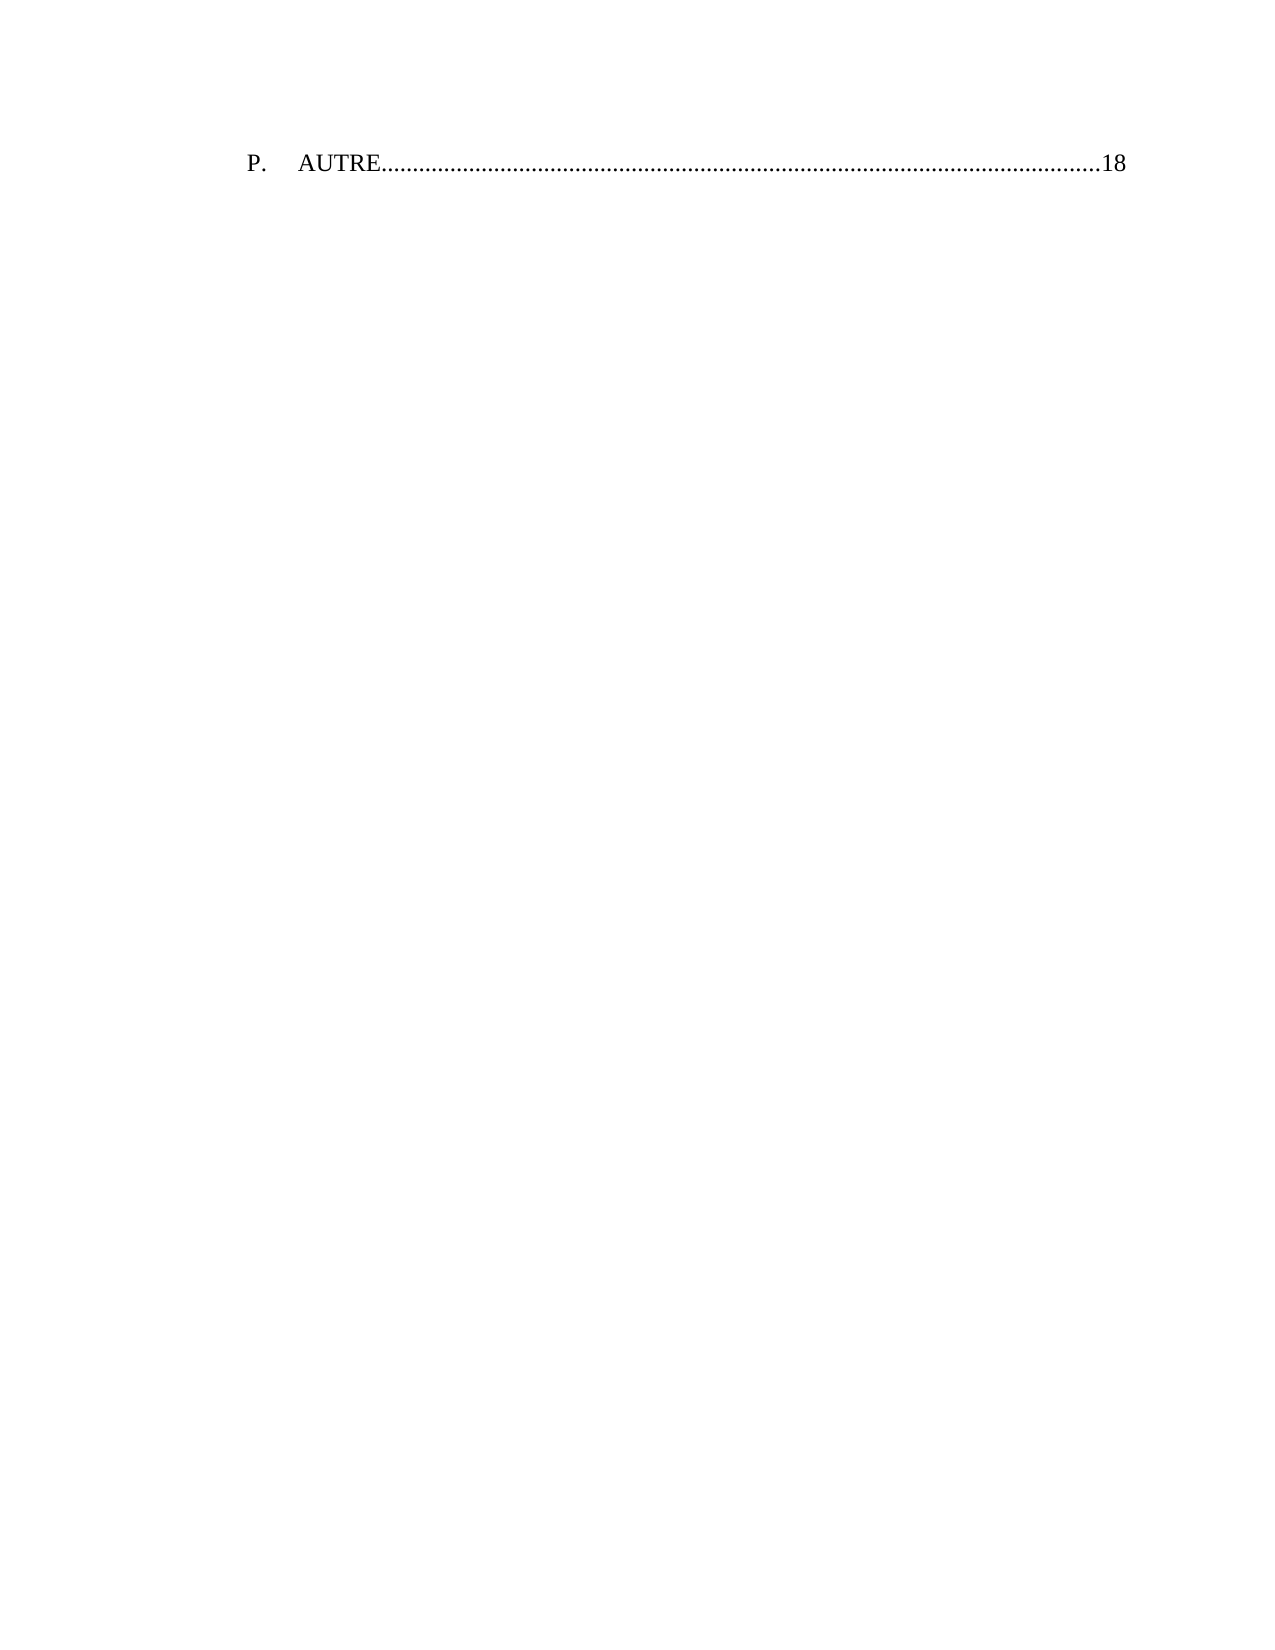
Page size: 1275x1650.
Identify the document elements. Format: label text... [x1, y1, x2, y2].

text P. AUTRE 18 [173, 148, 1127, 176]
